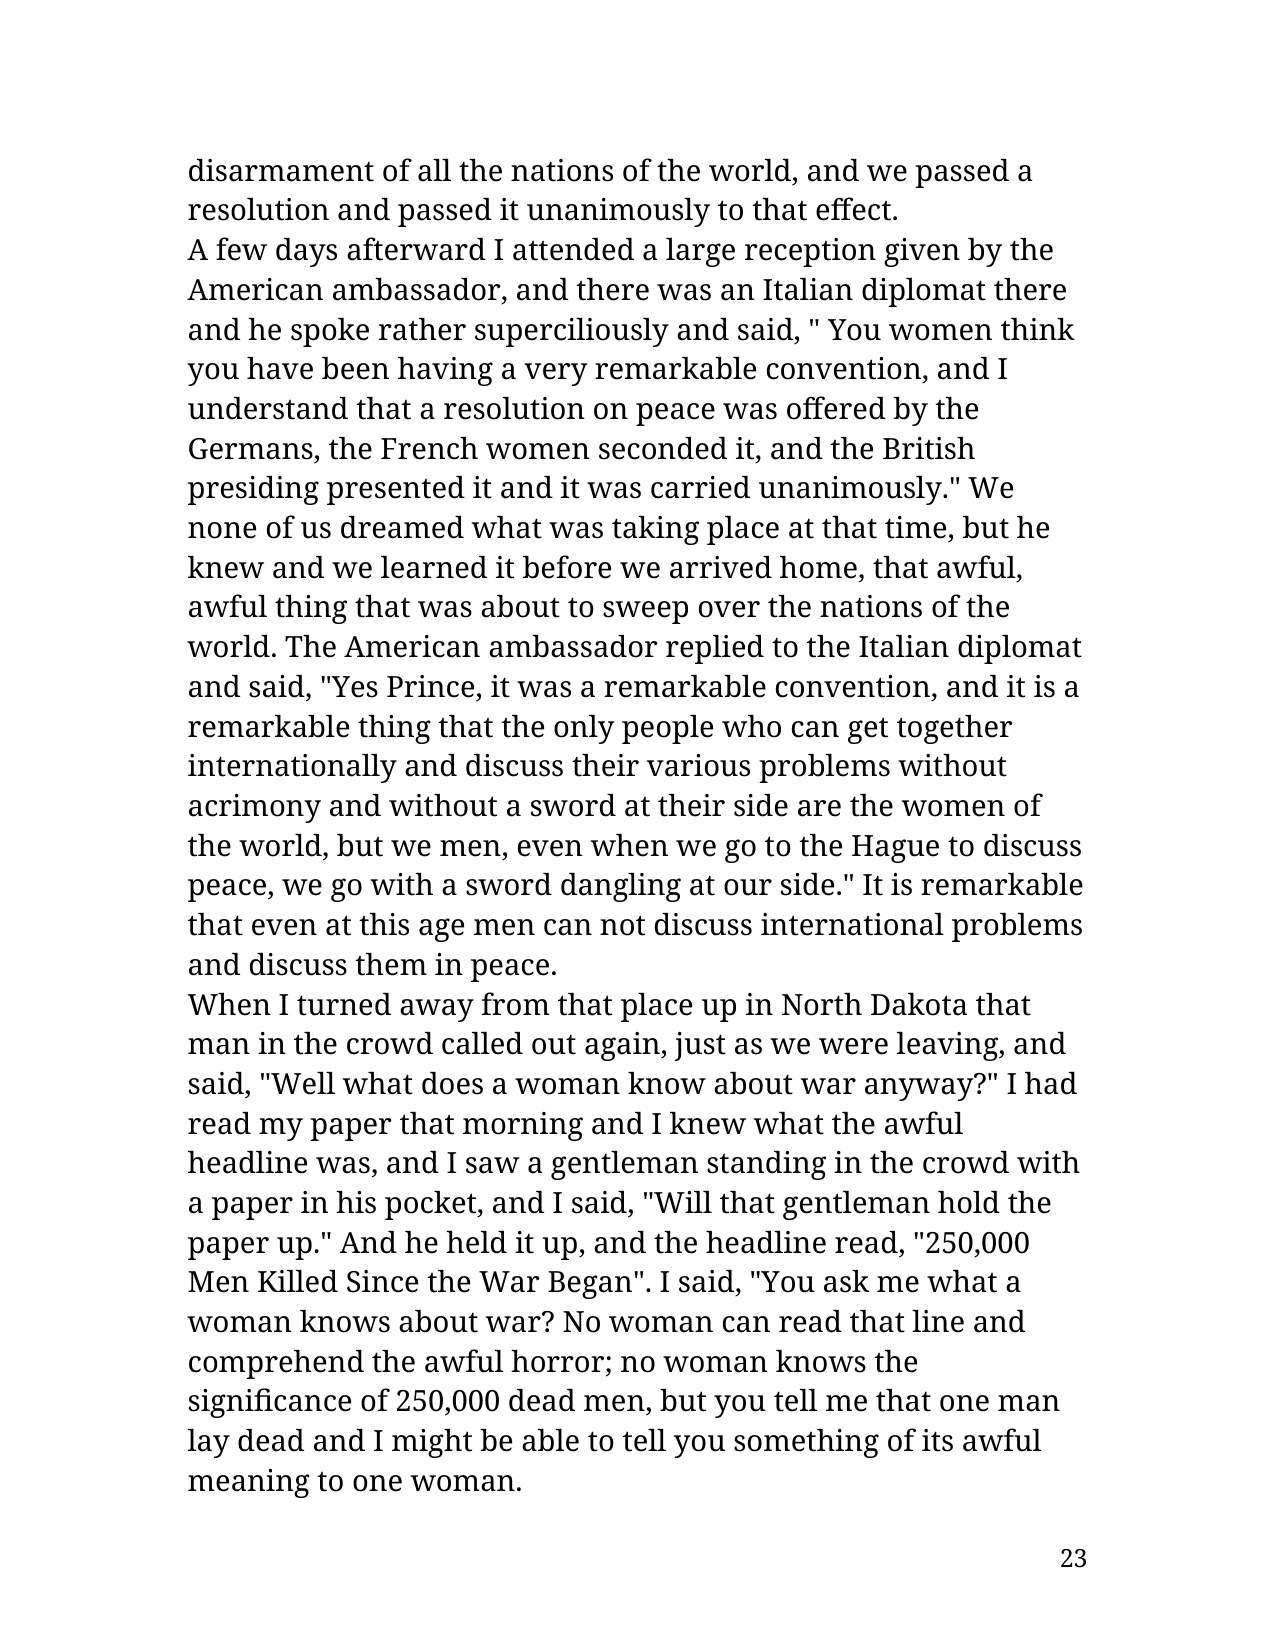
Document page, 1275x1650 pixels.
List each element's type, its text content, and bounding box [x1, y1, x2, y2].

text A few days afterward I attended a large reception given by the American ambassador, and there was an Italian diplomat there and he spoke rather superciliously and said, " You women think you have been having a very remarkable convention, and I understand that a resolution on peace was offered by the Germans, the French women seconded it, and the British presiding presented it and it was carried unanimously." We none of us dreamed what was taking place at that time, but he knew and we learned it before we arrived home, that awful, awful thing that was about to sweep over the nations of the world. The American ambassador replied to the Italian diplomat and said, "Yes Prince, it was a remarkable convention, and it is a remarkable thing that the only people who can get together internationally and discuss their various problems without acrimony and without a sword at their side are the women of the world, but we men, even when we go to the Hague to discuss peace, we go with a sword dangling at our side." It is remarkable that even at this age men can not discuss international problems and discuss them in peace. [187, 229, 1087, 984]
text When I turned away from that place up in North Dakota that man in the crowd called out again, just as we were leaving, and said, "Well what does a woman know about war anyway?" I had read my paper that morning and I knew what the awful headline was, and I saw a gentleman standing in the crowd with a paper in his pocket, and I said, "Will that gentleman hold the paper up." And he held it up, and the headline read, "250,000 Men Killed Since the War Began". I said, "You ask me what a woman knows about war? No woman can read that line and comprehend the awful horror; no woman knows the significance of 250,000 dead men, but you tell me that one man lay dead and I might be able to tell you something of its awful meaning to one woman. [187, 984, 1087, 1500]
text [187, 150, 1087, 229]
